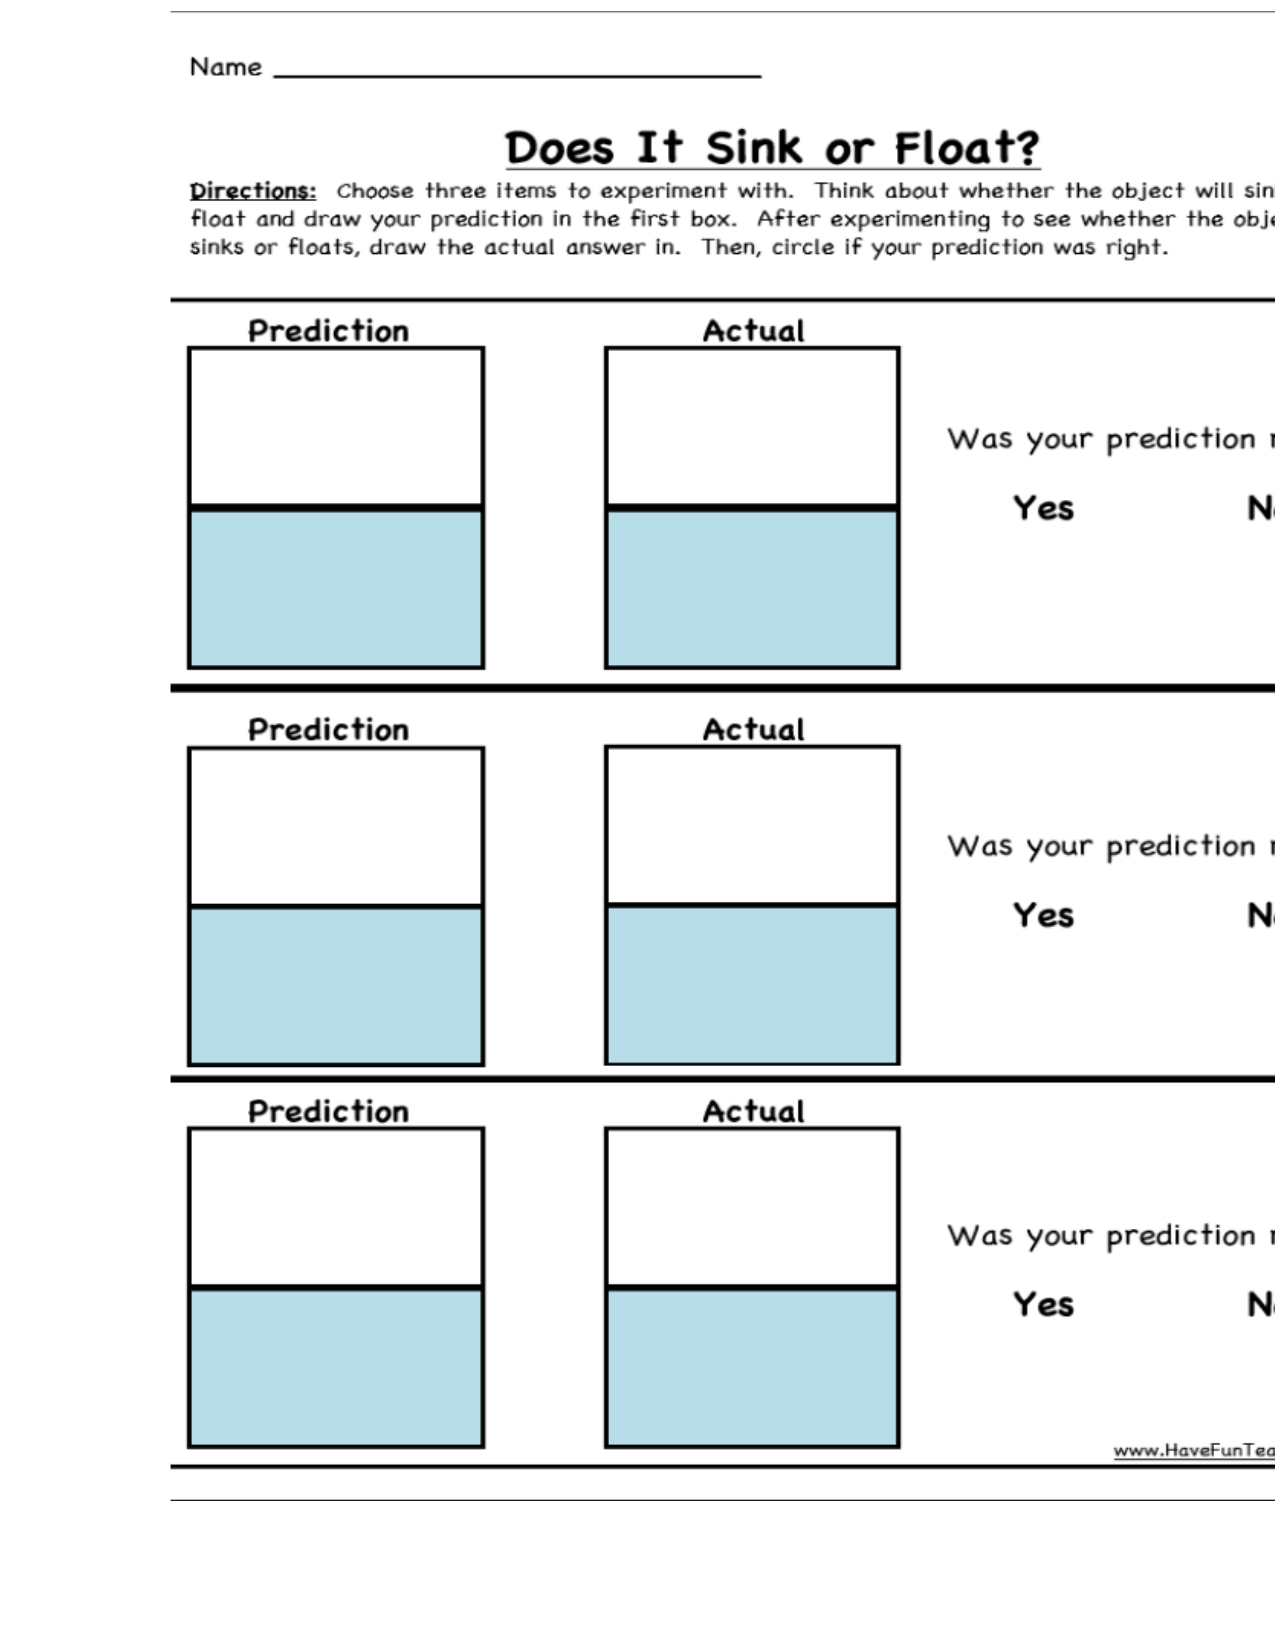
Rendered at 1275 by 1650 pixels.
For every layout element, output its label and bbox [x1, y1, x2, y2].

picture [171, 11, 1275, 1501]
